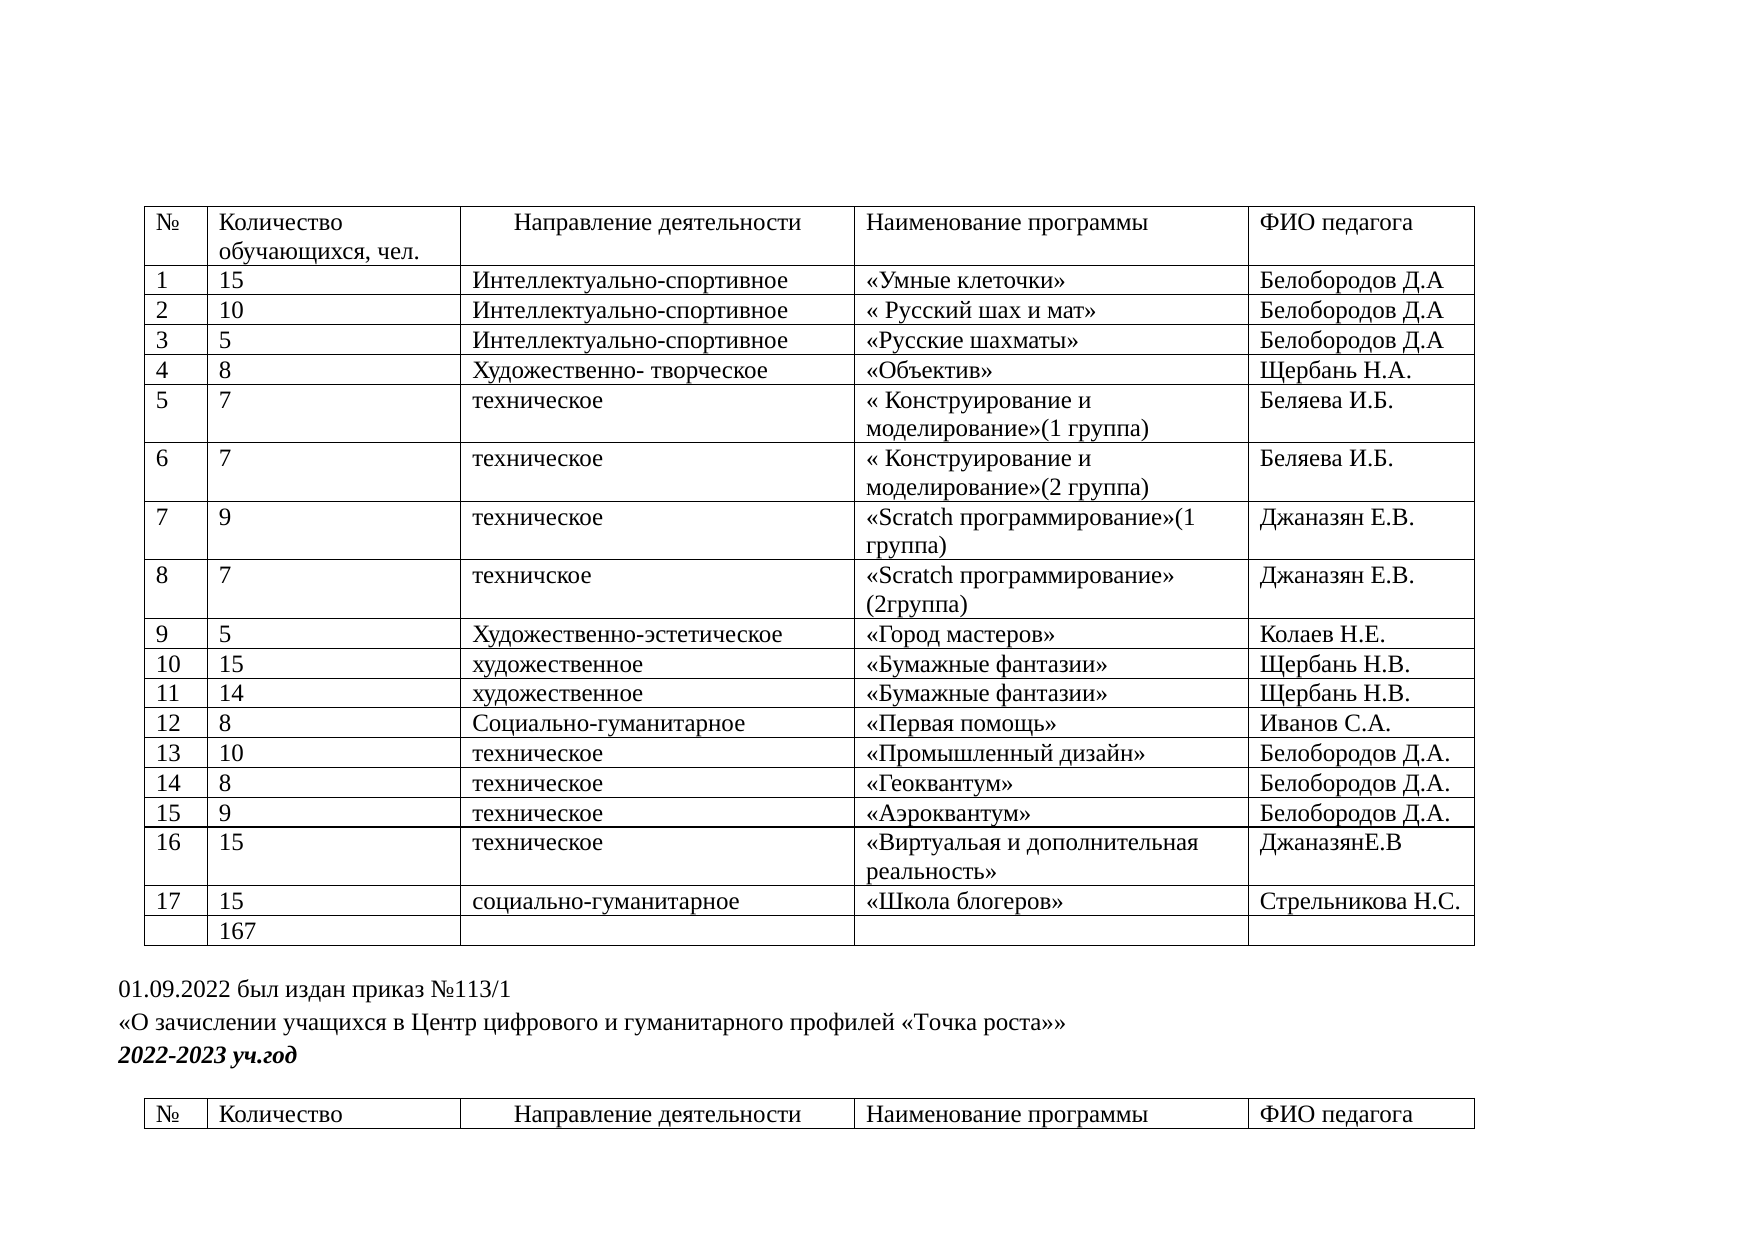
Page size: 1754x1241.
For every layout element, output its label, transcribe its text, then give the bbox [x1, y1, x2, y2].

table_cell «Бумажные фантазии» [855, 649, 1248, 677]
table_cell Джаназян Е.В. [1249, 502, 1474, 559]
table_cell 9 [145, 619, 207, 648]
table_header Направление деятельности [461, 207, 854, 264]
table_cell « Конструирование и моделирование»(2 группа) [855, 443, 1248, 501]
table_cell 17 [145, 886, 207, 915]
table_cell 10 [145, 649, 207, 677]
table_cell «Scratch программирование»(1 группа) [855, 502, 1248, 559]
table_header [855, 1099, 1248, 1128]
table_cell 14 [208, 679, 460, 707]
table_header ФИО педагога [1249, 1099, 1474, 1128]
table_cell 13 [145, 738, 207, 767]
table_cell «Аэроквантум» [855, 798, 1248, 826]
table_cell 9 [208, 502, 460, 559]
table_cell «Умные клеточки» [855, 266, 1248, 294]
table_cell 7 [208, 560, 460, 618]
table_cell Колаев Н.Е. [1249, 619, 1474, 648]
table_cell «Виртуальая и дополнительная реальность» [855, 828, 1248, 885]
table_cell 7 [208, 385, 460, 442]
text 01.09.2022 был издан приказ №113/1 [118, 974, 1636, 1003]
table_cell Белобородов Д.А. [1249, 738, 1474, 767]
table_cell 11 [145, 679, 207, 707]
table_cell «Промышленный дизайн» [855, 738, 1248, 767]
table_cell Беляева И.Б. [1249, 443, 1474, 501]
table_cell « Русский шах и мат» [855, 295, 1248, 324]
table_header Количество обучающихся, чел. [208, 207, 460, 264]
table_cell 8 [208, 708, 460, 737]
table_cell Социально-гуманитарное [461, 708, 854, 737]
table_cell Интеллектуально-спортивное [461, 266, 854, 294]
table_cell 8 [145, 560, 207, 618]
table_cell 167 [208, 916, 460, 944]
table_cell 4 [145, 355, 207, 384]
table_cell 10 [208, 738, 460, 767]
table_cell 3 [145, 325, 207, 354]
table_cell [461, 916, 854, 944]
table_cell 14 [145, 768, 207, 797]
table_cell техническое [461, 502, 854, 559]
table_header № [145, 1099, 207, 1128]
table_cell «Геоквантум» [855, 768, 1248, 797]
table_cell Щербань Н.В. [1249, 679, 1474, 707]
table_cell 15 [145, 798, 207, 826]
table_header Наименование программы [855, 207, 1248, 264]
text 2022-2023 уч.год [118, 1040, 1636, 1069]
table_cell 8 [208, 355, 460, 384]
table_cell техническое [461, 738, 854, 767]
table_cell Интеллектуально-спортивное [461, 295, 854, 324]
table_cell «Город мастеров» [855, 619, 1248, 648]
table_header ФИО педагога [1249, 207, 1474, 264]
table_cell 15 [208, 886, 460, 915]
table_cell ДжаназянЕ.В [1249, 828, 1474, 885]
table_cell [145, 916, 207, 944]
table_cell Щербань Н.А. [1249, 355, 1474, 384]
table_cell «Объектив» [855, 355, 1248, 384]
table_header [461, 1099, 854, 1128]
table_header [208, 1099, 460, 1128]
table_cell «Русские шахматы» [855, 325, 1248, 354]
table_cell 15 [208, 266, 460, 294]
table_cell Художественно-эстетическое [461, 619, 854, 648]
table_cell [855, 916, 1248, 944]
table_cell «Первая помощь» [855, 708, 1248, 737]
table_cell « Конструирование и моделирование»(1 группа) [855, 385, 1248, 442]
table_cell техническое [461, 798, 854, 826]
table_cell «Scratch программирование» (2группа) [855, 560, 1248, 618]
table_cell художественное [461, 649, 854, 677]
table_header № [145, 207, 207, 264]
table_cell Белобородов Д.А [1249, 325, 1474, 354]
table_cell 7 [208, 443, 460, 501]
table_cell Белобородов Д.А. [1249, 798, 1474, 826]
table_cell «Бумажные фантазии» [855, 679, 1248, 707]
table_cell 16 [145, 828, 207, 885]
text «О зачислении учащихся в Центр цифрового и гуманитарного профилей «Точка роста»» [118, 1007, 1636, 1036]
table_cell 5 [208, 325, 460, 354]
table_cell Художественно- творческое [461, 355, 854, 384]
table_cell 5 [208, 619, 460, 648]
table_cell 15 [208, 828, 460, 885]
table_cell «Школа блогеров» [855, 886, 1248, 915]
table_cell техническое [461, 443, 854, 501]
table_cell Стрельникова Н.С. [1249, 886, 1474, 915]
table_cell Щербань Н.В. [1249, 649, 1474, 677]
table_cell техническое [461, 385, 854, 442]
table_cell техническое [461, 768, 854, 797]
table_cell [1249, 916, 1474, 944]
table_cell художественное [461, 679, 854, 707]
table_cell Иванов С.А. [1249, 708, 1474, 737]
table_cell 1 [145, 266, 207, 294]
table_cell 9 [208, 798, 460, 826]
table_cell 15 [208, 649, 460, 677]
table_cell 5 [145, 385, 207, 442]
table_cell социально-гуманитарное [461, 886, 854, 915]
table_cell 2 [145, 295, 207, 324]
table_cell Белобородов Д.А [1249, 266, 1474, 294]
table_cell Джаназян Е.В. [1249, 560, 1474, 618]
table_cell Белобородов Д.А [1249, 295, 1474, 324]
table_cell Белобородов Д.А. [1249, 768, 1474, 797]
table_cell Интеллектуально-спортивное [461, 325, 854, 354]
table_cell Беляева И.Б. [1249, 385, 1474, 442]
table_cell техничское [461, 560, 854, 618]
table_cell 7 [145, 502, 207, 559]
table_cell 10 [208, 295, 460, 324]
table_cell 6 [145, 443, 207, 501]
table_cell 12 [145, 708, 207, 737]
table_cell техническое [461, 828, 854, 885]
table_cell 8 [208, 768, 460, 797]
